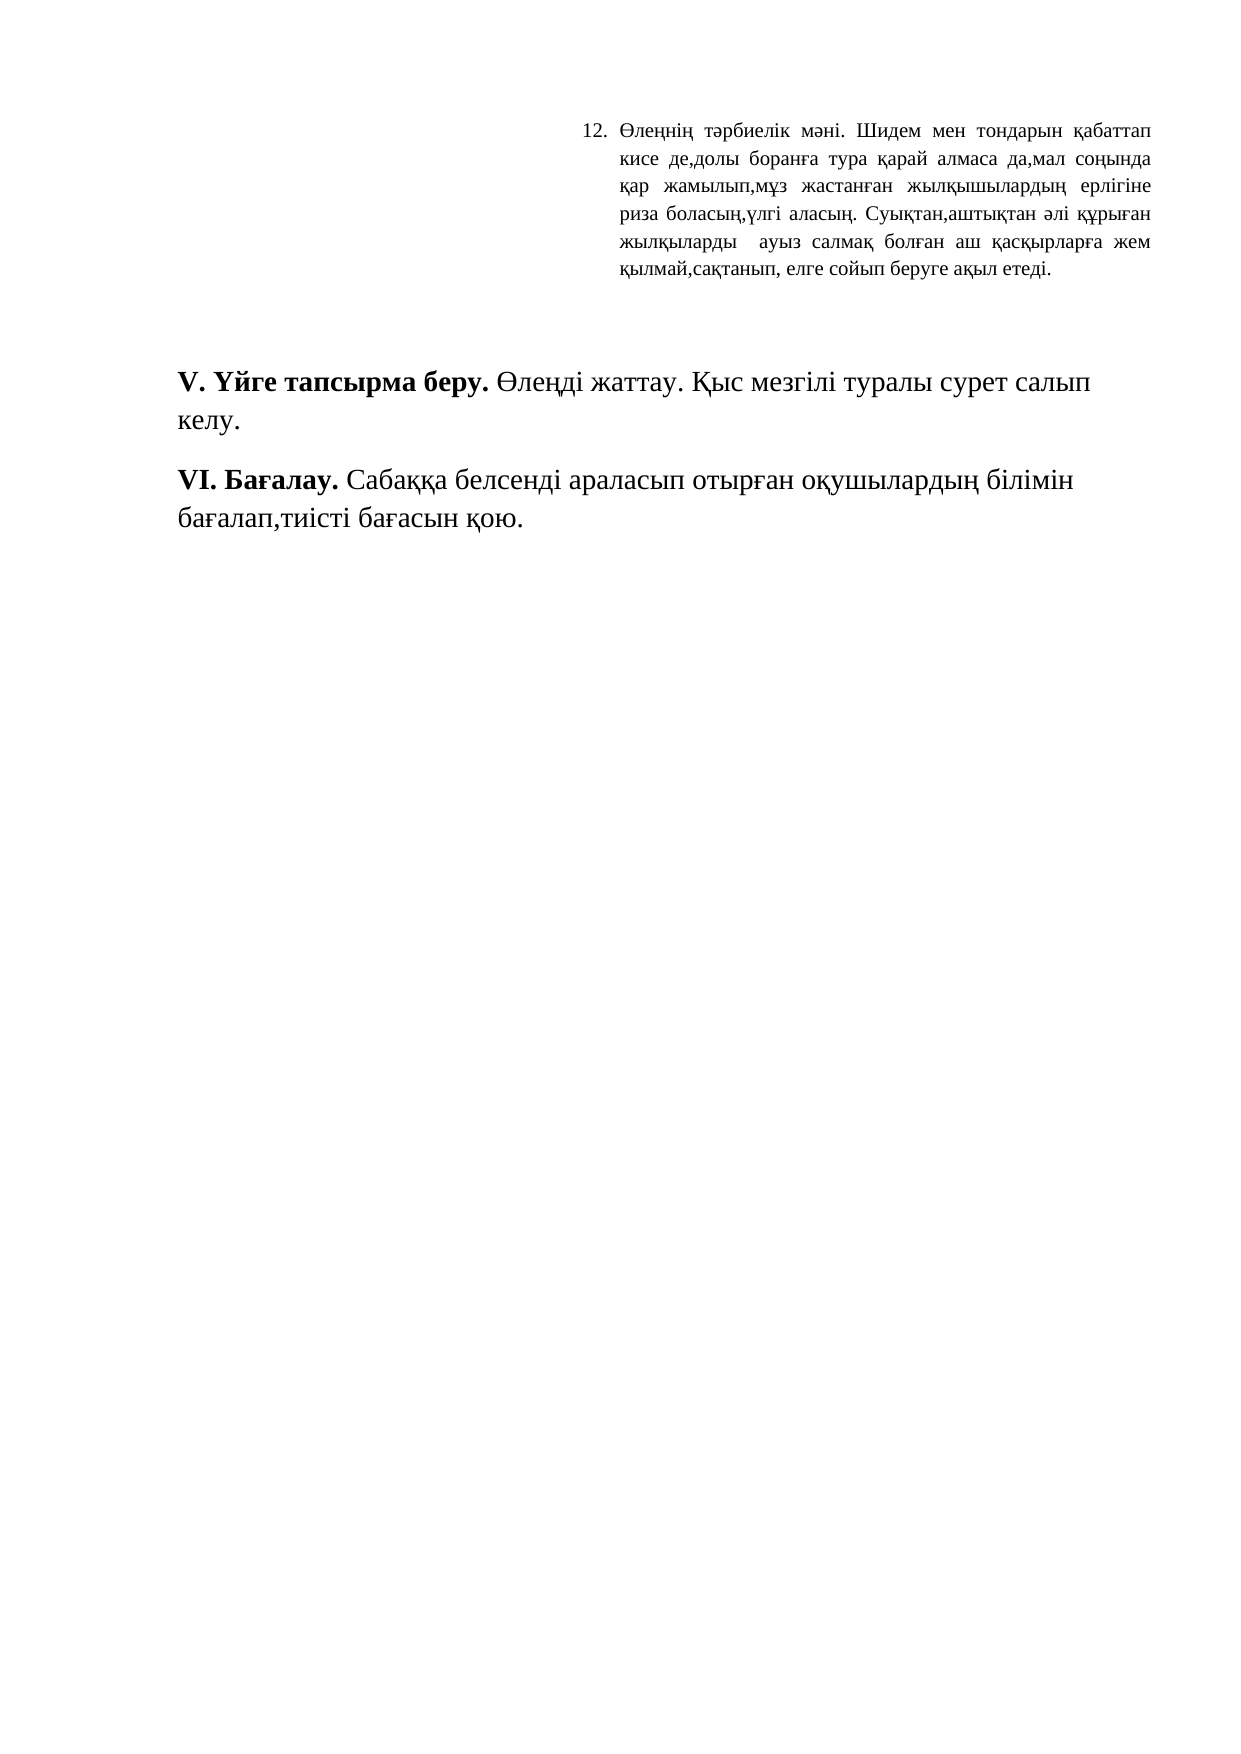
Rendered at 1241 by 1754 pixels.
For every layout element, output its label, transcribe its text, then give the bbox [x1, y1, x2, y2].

text VI. Бағалау. Сабаққа белсенді араласып отырған оқушылардың білімін бағалап,тиісті бағасын қою. [177, 462, 1152, 534]
list Өлеңнің тәрбиелік мәні. Шидем мен тондарын қабаттап кисе де,долы боранға тура қарай алмаса да,мал соңында қар жамылып,мұз жастанған жылқышылардың ерлігіне риза боласың,үлгі аласың. Суықтан,аштықтан әлі құрыған жылқыларды ауыз салмақ болған аш қасқырларға жем қылмай,сақтанып, елге сойып беруге ақыл етеді. [582, 118, 1152, 280]
text V. Үйге тапсырма беру. Өлеңді жаттау. Қыс мезгілі туралы сурет салып келу. [177, 364, 1152, 436]
